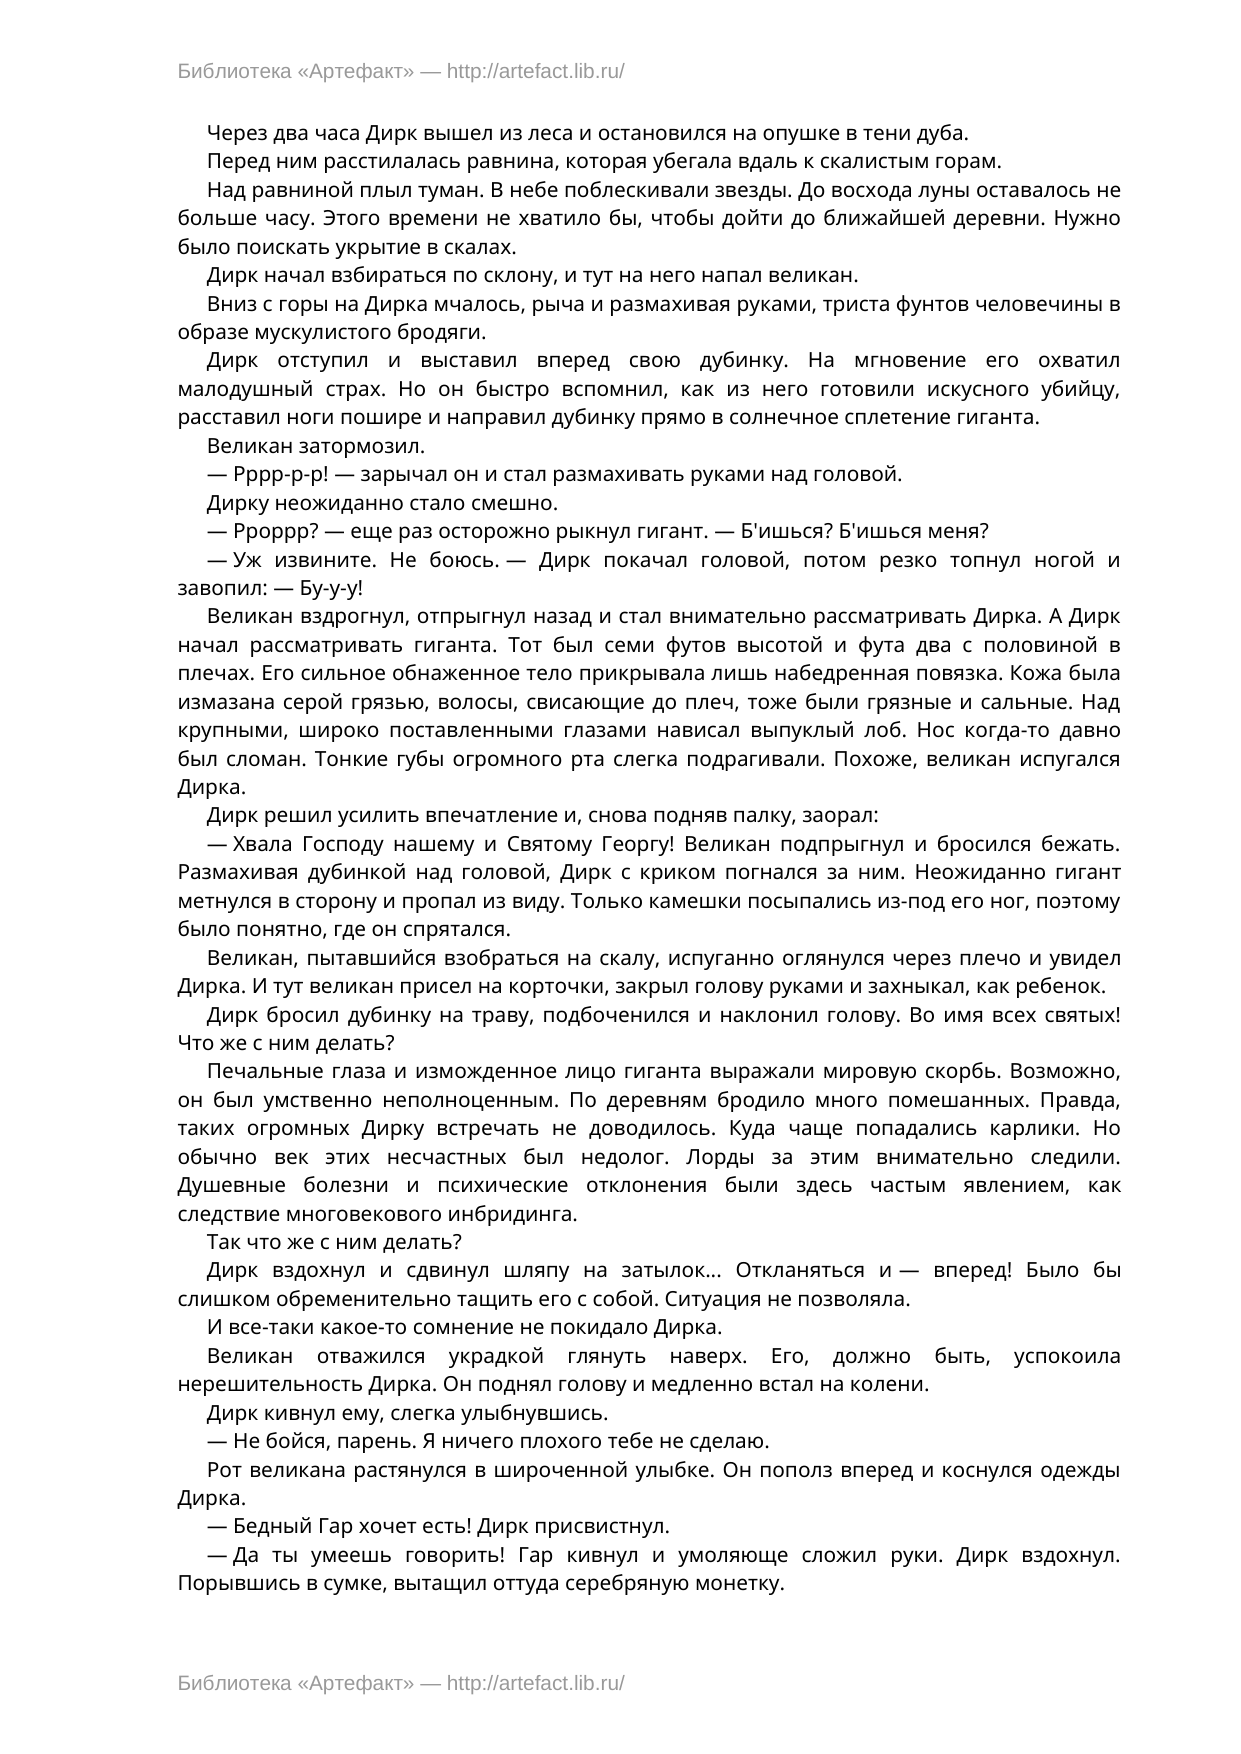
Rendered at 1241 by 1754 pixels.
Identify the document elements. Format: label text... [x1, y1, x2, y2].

text Дирк решил усилить впечатление и, снова подняв палку, заорал: [177, 801, 1122, 829]
text Перед ним расстилалась равнина, которая убегала вдаль к скалистым горам. [177, 147, 1122, 175]
text — Бедный Гар хочет есть! Дирк присвистнул. [177, 1512, 1122, 1540]
text Над равниной плыл туман. В небе поблескивали звезды. До восхода луны оставалось не больше часу. Этого времени не хватило бы, чтобы дойти до ближайшей деревни. Нужно было поискать укрытие в скалах. [177, 175, 1122, 260]
text Дирку неожиданно стало смешно. [177, 488, 1122, 516]
text Дирк бросил дубинку на траву, подбоченился и наклонил голову. Во имя всех святых! Что же с ним делать? [177, 1000, 1122, 1057]
text — Уж извините. Не боюсь. — Дирк покачал головой, потом резко топнул ногой и завопил: — Бу-у-у! [177, 545, 1122, 602]
text Так что же с ним делать? [177, 1227, 1122, 1256]
text Печальные глаза и изможденное лицо гиганта выражали мировую скорбь. Возможно, он был умственно неполноценным. По деревням бродило много помешанных. Правда, таких огромных Дирку встречать не доводилось. Куда чаще попадались карлики. Но обычно век этих несчастных был недолог. Лорды за этим внимательно следили. Душевные болезни и психические отклонения были здесь частым явлением, как следствие многовекового инбридинга. [177, 1057, 1122, 1227]
text Великан, пытавшийся взобраться на скалу, испуганно оглянулся через плечо и увидел Дирка. И тут великан присел на корточки, закрыл голову руками и захныкал, как ребенок. [177, 943, 1122, 1000]
text Дирк отступил и выставил вперед свою дубинку. На мгновение его охватил малодушный страх. Но он быстро вспомнил, как из него готовили искусного убийцу, расставил ноги пошире и направил дубинку прямо в солнечное сплетение гиганта. [177, 346, 1122, 431]
text — Да ты умеешь говорить! Гар кивнул и умоляюще сложил руки. Дирк вздохнул. Порывшись в сумке, вытащил оттуда серебряную монетку. [177, 1540, 1122, 1597]
text Дирк вздохнул и сдвинул шляпу на затылок... Откланяться и — вперед! Было бы слишком обременительно тащить его с собой. Ситуация не позволяла. [177, 1256, 1122, 1312]
text И все-таки какое-то сомнение не покидало Дирка. [177, 1312, 1122, 1341]
text Великан затормозил. [177, 431, 1122, 459]
text — Рррр-р-р! — зарычал он и стал размахивать руками над головой. [177, 459, 1122, 488]
text Дирк кивнул ему, слегка улыбнувшись. [177, 1398, 1122, 1426]
text — Не бойся, парень. Я ничего плохого тебе не сделаю. [177, 1426, 1122, 1455]
text Вниз с горы на Дирка мчалось, рыча и размахивая руками, триста фунтов человечины в образе мускулистого бродяги. [177, 289, 1122, 346]
text Дирк начал взбираться по склону, и тут на него напал великан. [177, 260, 1122, 289]
text Великан вздрогнул, отпрыгнул назад и стал внимательно рассматривать Дирка. А Дирк начал рассматривать гиганта. Тот был семи футов высотой и фута два с половиной в плечах. Его сильное обнаженное тело прикрывала лишь набедренная повязка. Кожа была измазана серой грязью, волосы, свисающие до плеч, тоже были грязные и сальные. Над крупными, широко поставленными глазами нависал выпуклый лоб. Нос когда-то давно был сломан. Тонкие губы огромного рта слегка подрагивали. Похоже, великан испугался Дирка. [177, 602, 1122, 801]
text Великан отважился украдкой глянуть наверх. Его, должно быть, успокоила нерешительность Дирка. Он поднял голову и медленно встал на колени. [177, 1341, 1122, 1398]
text Через два часа Дирк вышел из леса и остановился на опушке в тени дуба. [177, 118, 1122, 147]
text Рот великана растянулся в широченной улыбке. Он пополз вперед и коснулся одежды Дирка. [177, 1455, 1122, 1512]
text — Хвала Господу нашему и Святому Георгу! Великан подпрыгнул и бросился бежать. Размахивая дубинкой над головой, Дирк с криком погнался за ним. Неожиданно гигант метнулся в сторону и пропал из виду. Только камешки посыпались из-под его ног, поэтому было понятно, где он спрятался. [177, 829, 1122, 943]
text — Рроррр? — еще раз осторожно рыкнул гигант. — Б'ишься? Б'ишься меня? [177, 516, 1122, 545]
